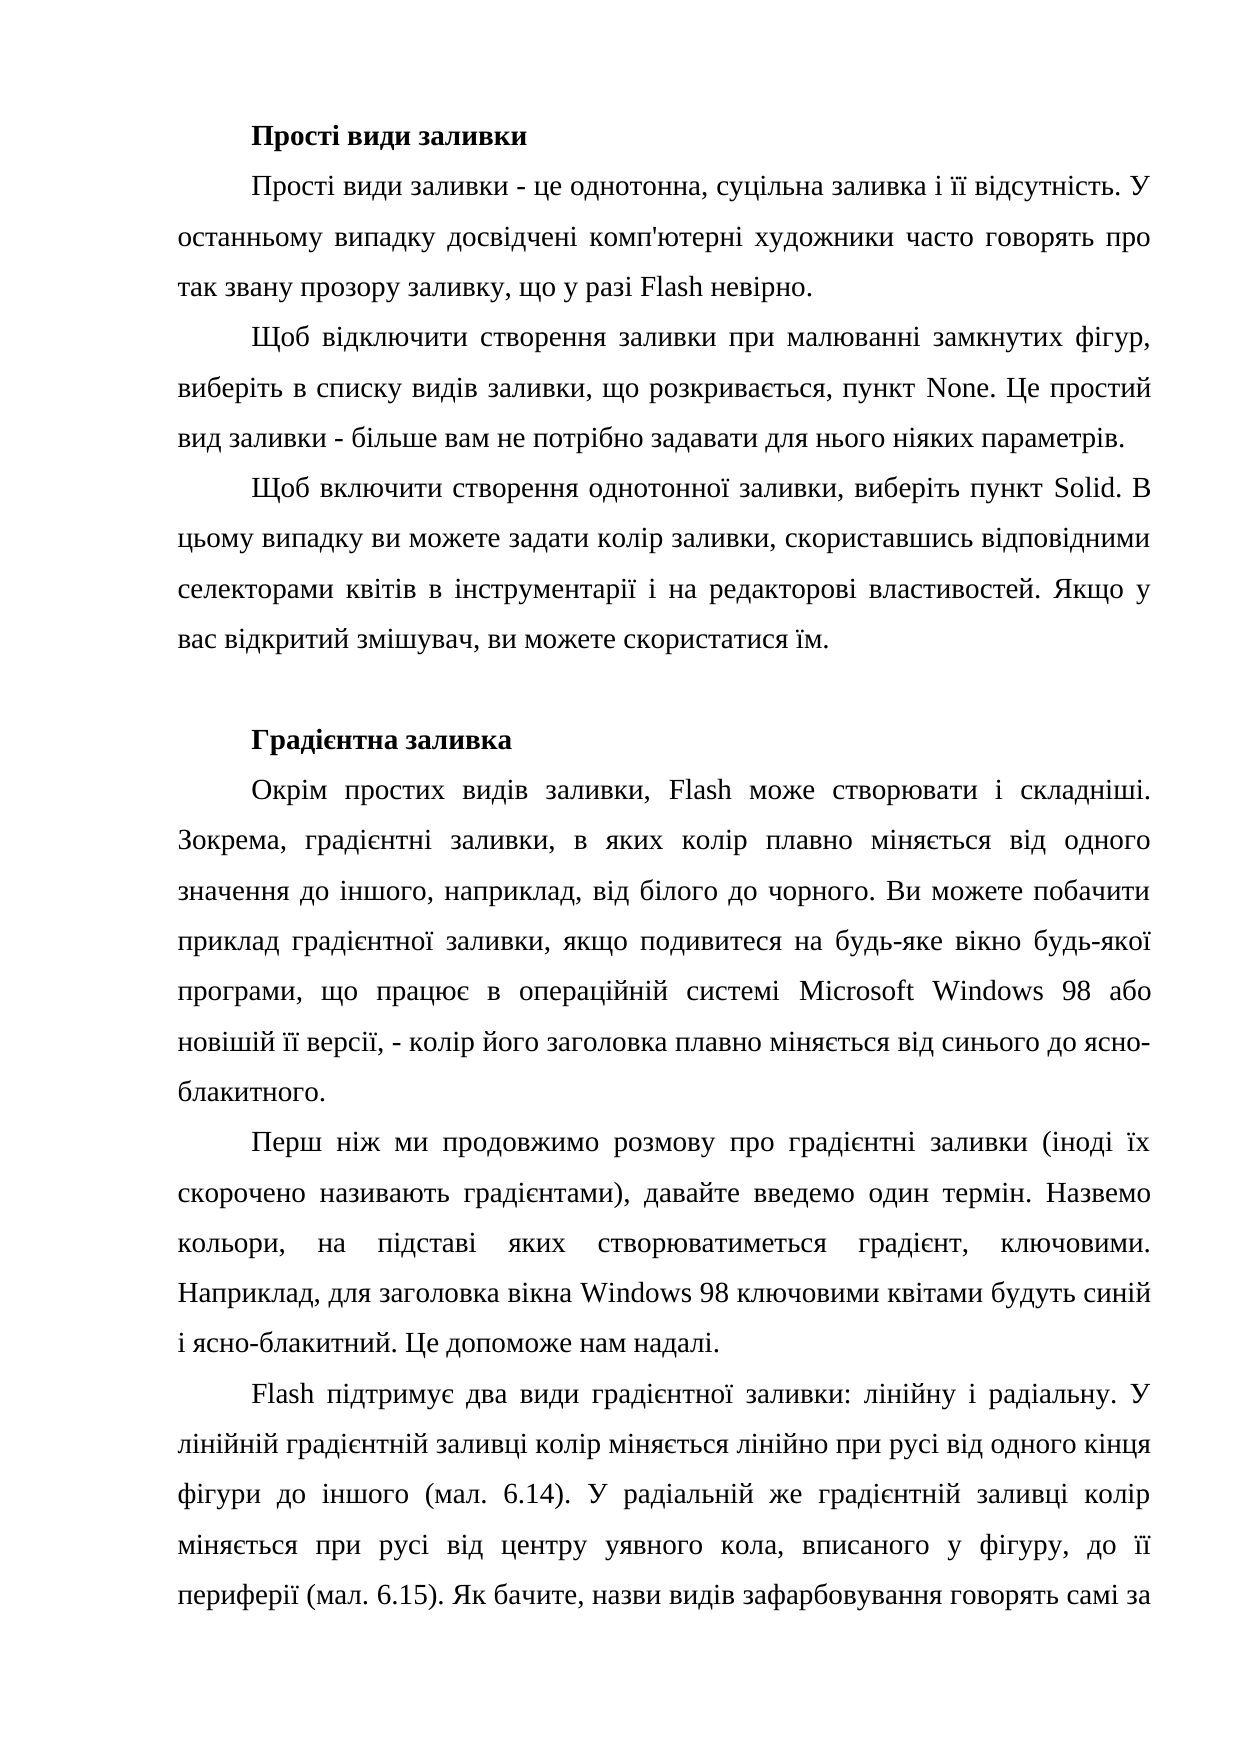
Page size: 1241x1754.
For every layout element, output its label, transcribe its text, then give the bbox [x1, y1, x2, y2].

text Щоб включити створення однотонної заливки, виберіть пункт Solid. В цьому випадку ви можете задати колір заливки, скориставшись відповідними селекторами квітів в інструментарії і на редакторові властивостей. Якщо у вас відкритий змішувач, ви можете скористатися їм. [177, 470, 1152, 655]
text Щоб відключити створення заливки при малюванні замкнутих фігур, виберіть в списку видів заливки, що розкривається, пункт None. Це простий вид заливки - більше вам не потрібно задавати для нього ніяких параметрів. [177, 319, 1152, 453]
text Градієнтна заливка [177, 722, 1152, 755]
text Перш ніж ми продовжимо розмову про градієнтні заливки (іноді їх скорочено називають градієнтами), давайте введемо один термін. Назвемо кольори, на підставі яких створюватиметься градієнт, ключовими. Наприклад, для заголовка вікна Windows 98 ключовими квітами будуть синій і ясно-блакитний. Це допоможе нам надалі. [177, 1124, 1152, 1359]
text Прості види заливки [177, 118, 1152, 152]
text Окрім простих видів заливки, Flash може створювати і складніші. Зокрема, градієнтні заливки, в яких колір плавно міняється від одного значення до іншого, наприклад, від білого до чорного. Ви можете побачити приклад градієнтної заливки, якщо подивитеся на будь-яке вікно будь-якої програми, що працює в операційній системі Microsoft Windows 98 або новішій її версії, - колір його заголовка плавно міняється від синього до ясно-блакитного. [177, 772, 1152, 1108]
text Прості види заливки - це однотонна, суцільна заливка і її відсутність. У останньому випадку досвідчені комп'ютерні художники часто говорять про так звану прозору заливку, що у разі Flash невірно. [177, 168, 1152, 303]
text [177, 1376, 1152, 1611]
